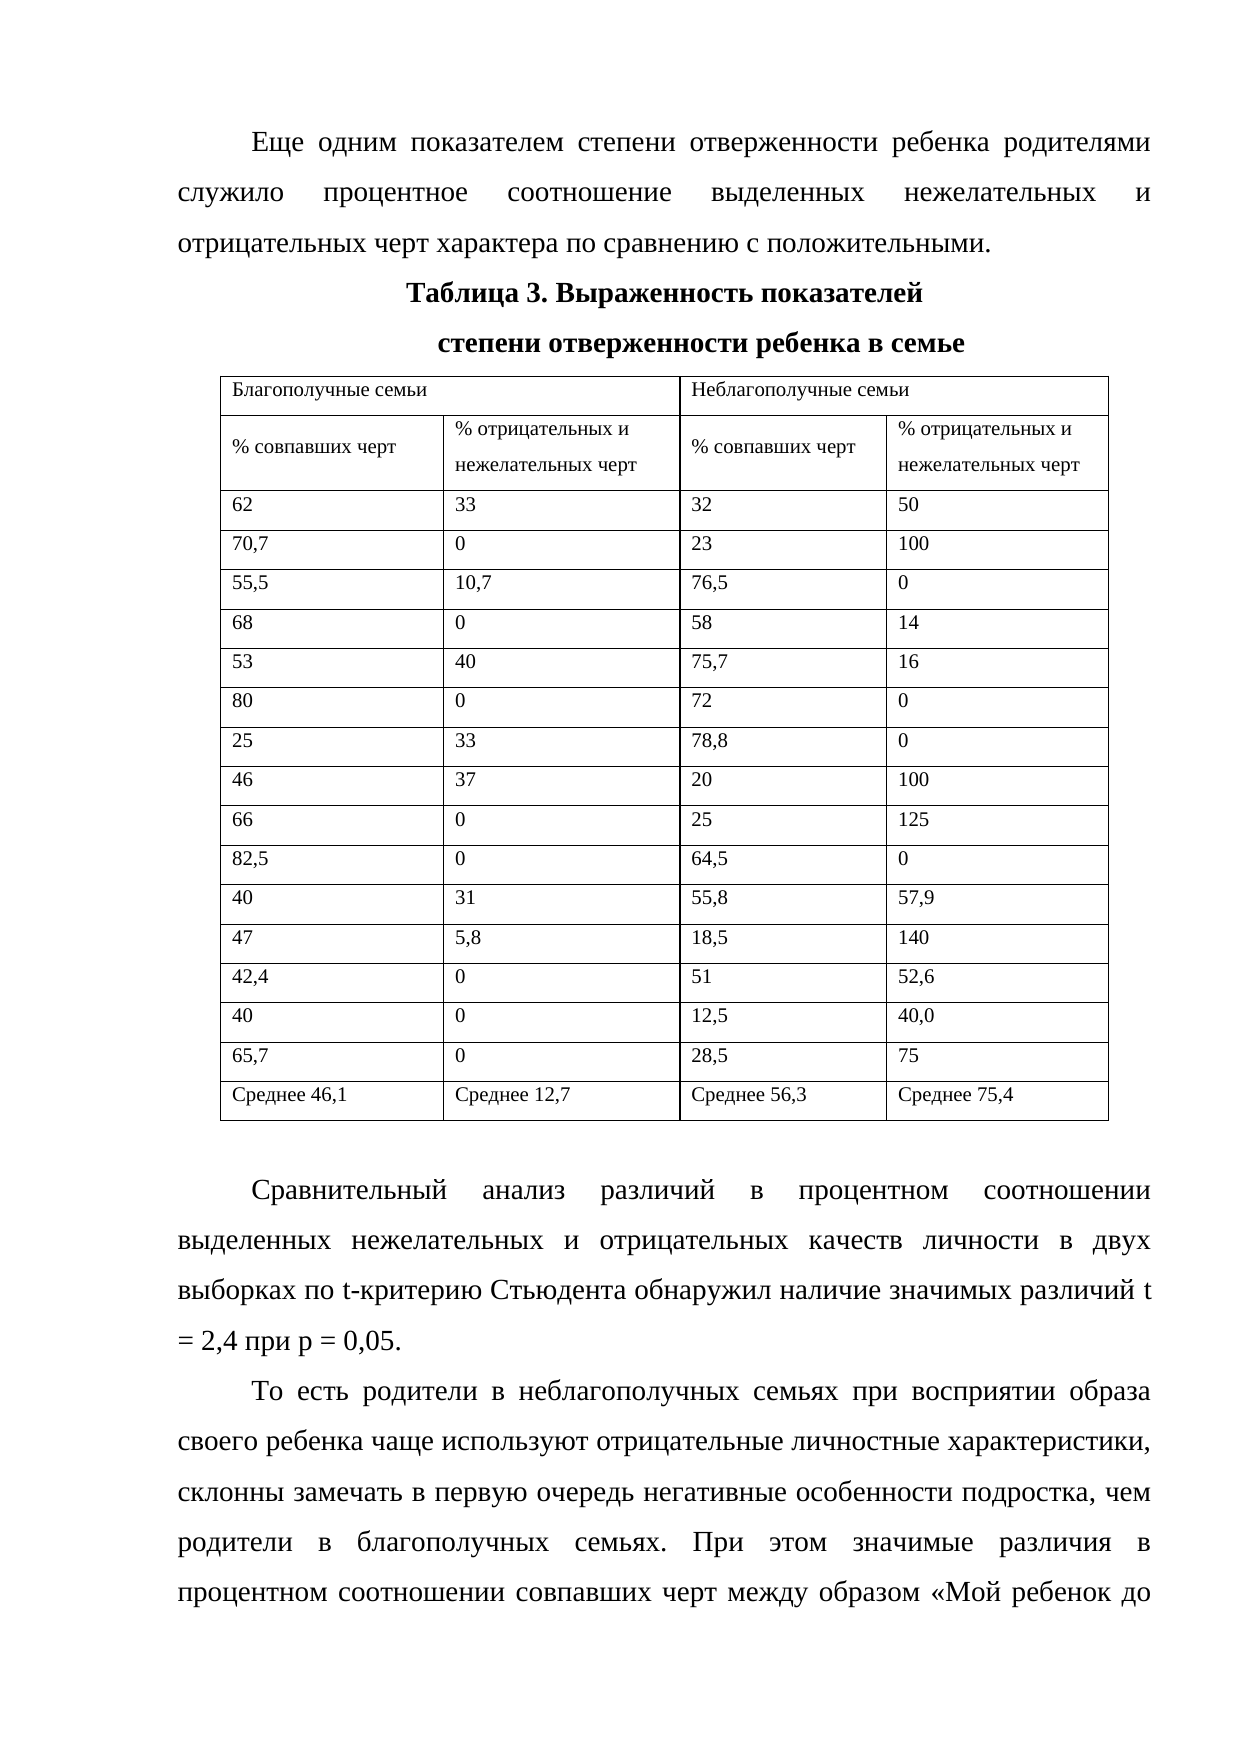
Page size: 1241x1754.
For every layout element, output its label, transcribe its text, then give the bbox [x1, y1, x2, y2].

table_cell 33 [444, 728, 679, 766]
table_cell Среднее 46,1 [221, 1082, 443, 1120]
table_cell 0 [444, 610, 679, 648]
table_cell 40 [221, 1003, 443, 1042]
table_cell 16 [887, 649, 1108, 687]
table_cell 52,6 [887, 964, 1108, 1002]
table_cell 42,4 [221, 964, 443, 1002]
text Таблица 3. Выраженность показателей [177, 275, 1152, 308]
table_cell 55,5 [221, 570, 443, 608]
table_cell 46 [221, 767, 443, 805]
table_cell 5,8 [444, 925, 679, 963]
table_cell % отрицательных и нежелательных черт [444, 416, 679, 490]
table_cell 100 [887, 531, 1108, 569]
table_cell 32 [681, 491, 886, 530]
table_cell 0 [444, 1003, 679, 1042]
table_cell 75 [887, 1043, 1108, 1081]
table_cell 75,7 [681, 649, 886, 687]
table_cell 68 [221, 610, 443, 648]
table_cell 58 [681, 610, 886, 648]
table_cell 57,9 [887, 885, 1108, 923]
table_cell 0 [444, 964, 679, 1002]
table_cell 40,0 [887, 1003, 1108, 1042]
table_cell 80 [221, 688, 443, 727]
table_cell 33 [444, 491, 679, 530]
table_cell Среднее 75,4 [887, 1082, 1108, 1120]
table_cell 125 [887, 806, 1108, 845]
table_cell 31 [444, 885, 679, 923]
table_cell Среднее 12,7 [444, 1082, 679, 1120]
table_cell Среднее 56,3 [681, 1082, 886, 1120]
table_cell 20 [681, 767, 886, 805]
table_cell 66 [221, 806, 443, 845]
table_cell 40 [444, 649, 679, 687]
table_cell 0 [887, 728, 1108, 766]
table_cell 23 [681, 531, 886, 569]
table_cell 0 [444, 806, 679, 845]
table_cell 25 [221, 728, 443, 766]
table_cell 37 [444, 767, 679, 805]
table_cell 76,5 [681, 570, 886, 608]
table_cell 0 [444, 1043, 679, 1081]
table_cell 0 [444, 531, 679, 569]
table_cell 78,8 [681, 728, 886, 766]
table_cell 64,5 [681, 846, 886, 884]
table_cell 14 [887, 610, 1108, 648]
table_cell 25 [681, 806, 886, 845]
table_cell 82,5 [221, 846, 443, 884]
table_cell 140 [887, 925, 1108, 963]
table_cell 65,7 [221, 1043, 443, 1081]
table_cell 18,5 [681, 925, 886, 963]
table_header Неблагополучные семьи [681, 377, 1108, 415]
text степени отверженности ребенка в семье [177, 325, 1152, 359]
text Еще одним показателем степени отверженности ребенка родителями служило процентное соотношение выделенных нежелательных и отрицательных черт характера по сравнению с положительными. [177, 124, 1152, 258]
table_cell 28,5 [681, 1043, 886, 1081]
table_cell 0 [887, 846, 1108, 884]
table_cell 55,8 [681, 885, 886, 923]
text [177, 1373, 1152, 1608]
table_cell 62 [221, 491, 443, 530]
table_cell 50 [887, 491, 1108, 530]
text Сравнительный анализ различий в процентном соотношении выделенных нежелательных и отрицательных качеств личности в двух выборках по t-критерию Стьюдента обнаружил наличие значимых различий t = 2,4 при р = 0,05. [177, 1172, 1152, 1356]
table_cell 12,5 [681, 1003, 886, 1042]
table_cell 0 [444, 688, 679, 727]
table_cell 47 [221, 925, 443, 963]
table_cell 0 [444, 846, 679, 884]
table_cell % совпавших черт [681, 416, 886, 490]
table_cell 72 [681, 688, 886, 727]
table_cell 10,7 [444, 570, 679, 608]
table_cell % совпавших черт [221, 416, 443, 490]
table_cell 70,7 [221, 531, 443, 569]
table_cell 40 [221, 885, 443, 923]
table_header Благополучные семьи [221, 377, 679, 415]
table_cell 0 [887, 570, 1108, 608]
table_cell 100 [887, 767, 1108, 805]
table_cell % отрицательных и нежелательных черт [887, 416, 1108, 490]
table_cell 51 [681, 964, 886, 1002]
table_cell 0 [887, 688, 1108, 727]
table_cell 53 [221, 649, 443, 687]
